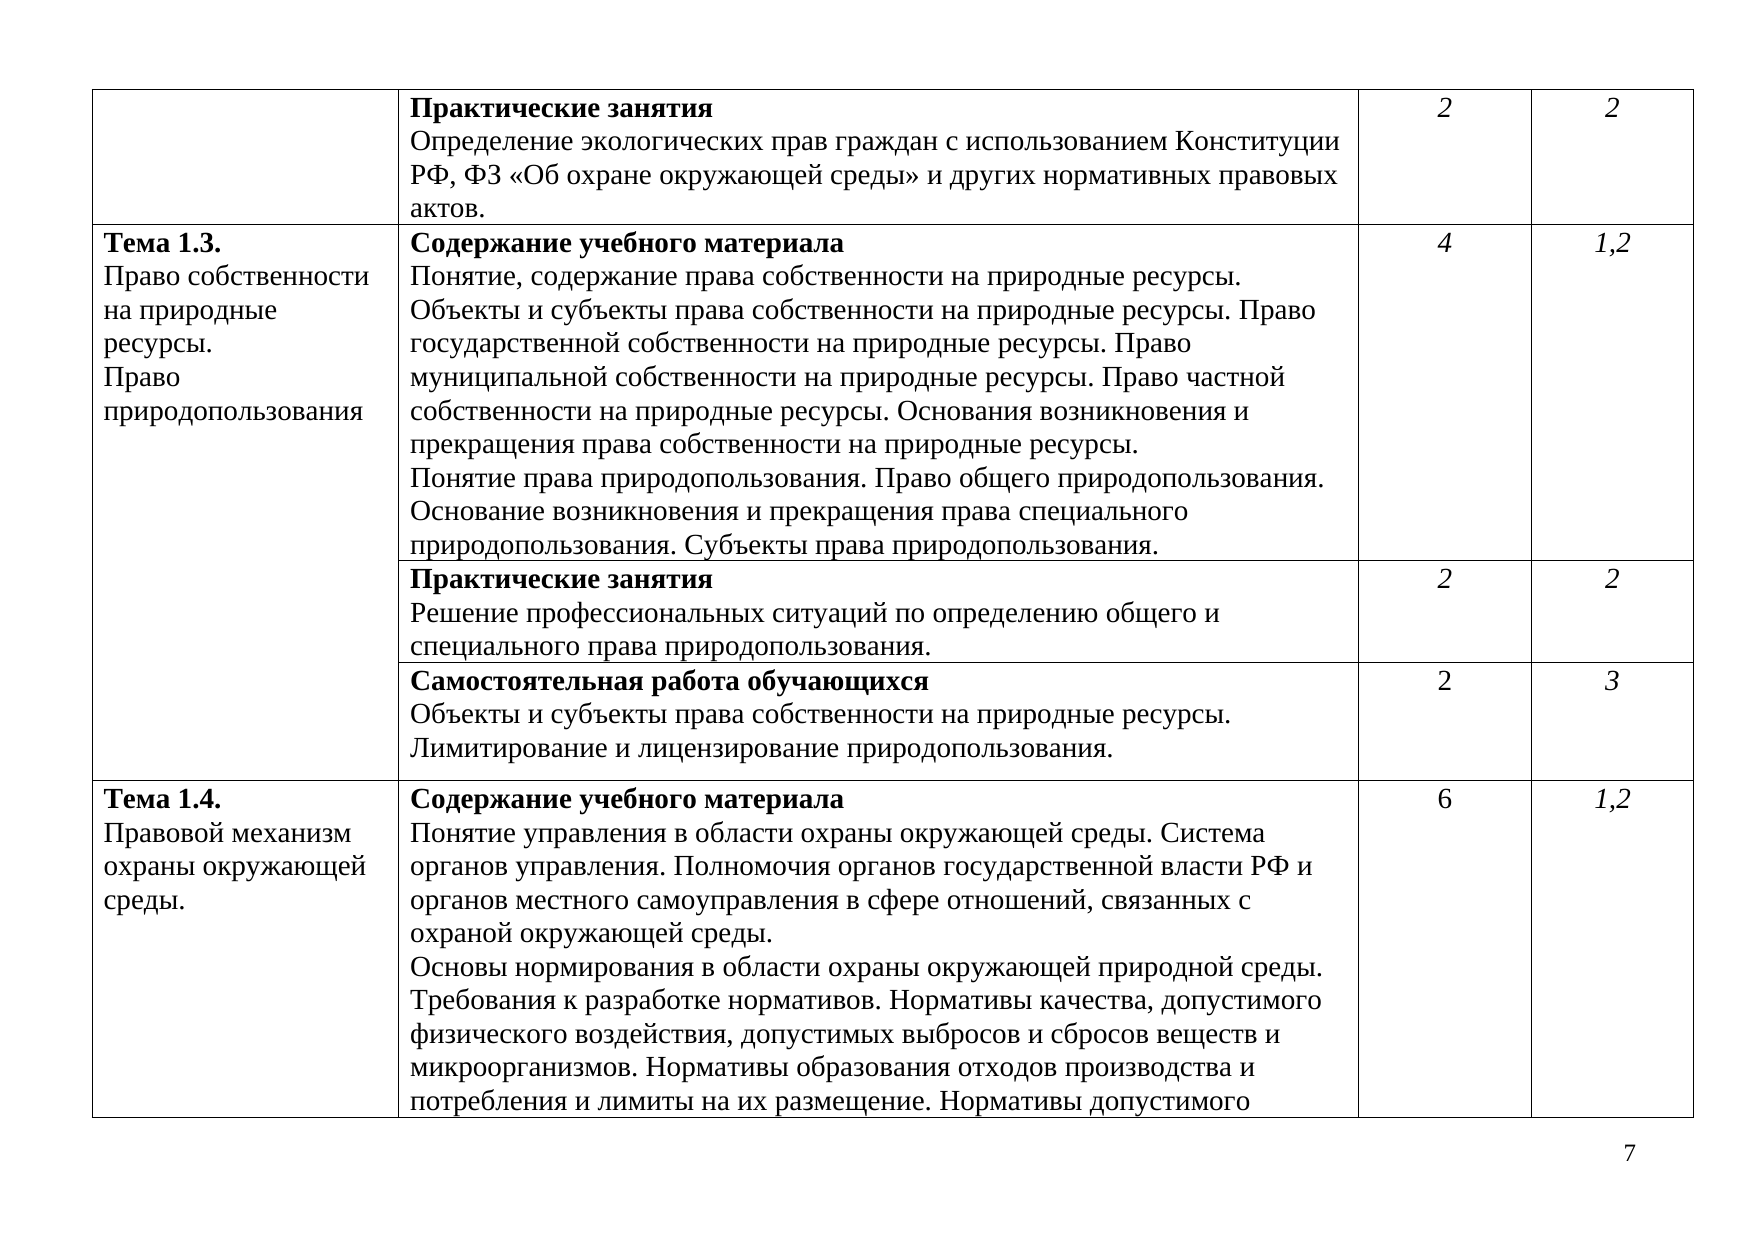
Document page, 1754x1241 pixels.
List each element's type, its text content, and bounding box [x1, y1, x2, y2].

table_cell 1,2 [1532, 781, 1693, 1117]
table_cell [93, 90, 398, 224]
table_cell 2 [1359, 90, 1531, 224]
table_cell 2 [1359, 561, 1531, 662]
table_cell Практические занятия Определение экологических прав граждан с использованием Конституции РФ, ФЗ «Об охране окружающей среды» и других нормативных правовых актов. [399, 90, 1358, 224]
table_cell 2 [1359, 663, 1531, 780]
table_cell Содержание учебного материала Понятие, содержание права собственности на природные ресурсы. Объекты и субъекты права собственности на природные ресурсы. Право государственной собственности на природные ресурсы. Право муниципальной собственности на природные ресурсы. Право частной собственности на природные ресурсы. Основания возникновения и прекращения права собственности на природные ресурсы. Понятие права природопользования. Право общего природопользования. Основание возникновения и прекращения права специального природопользования. Субъекты права природопользования. [399, 225, 1358, 560]
table_cell Тема 1.3. Право собственности на природные ресурсы. Право природопользования [93, 225, 398, 780]
table_cell 6 [1359, 781, 1531, 1117]
table_cell Практические занятия Решение профессиональных ситуаций по определению общего и специального права природопользования. [399, 561, 1358, 662]
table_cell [93, 781, 398, 1117]
table_cell 3 [1532, 663, 1693, 780]
table_cell Самостоятельная работа обучающихся Объекты и субъекты права собственности на природные ресурсы. Лимитирование и лицензирование природопользования. [399, 663, 1358, 780]
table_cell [399, 781, 1358, 1117]
table_cell 2 [1532, 90, 1693, 224]
table_cell 1,2 [1532, 225, 1693, 560]
table_cell 2 [1532, 561, 1693, 662]
table_cell 4 [1359, 225, 1531, 560]
